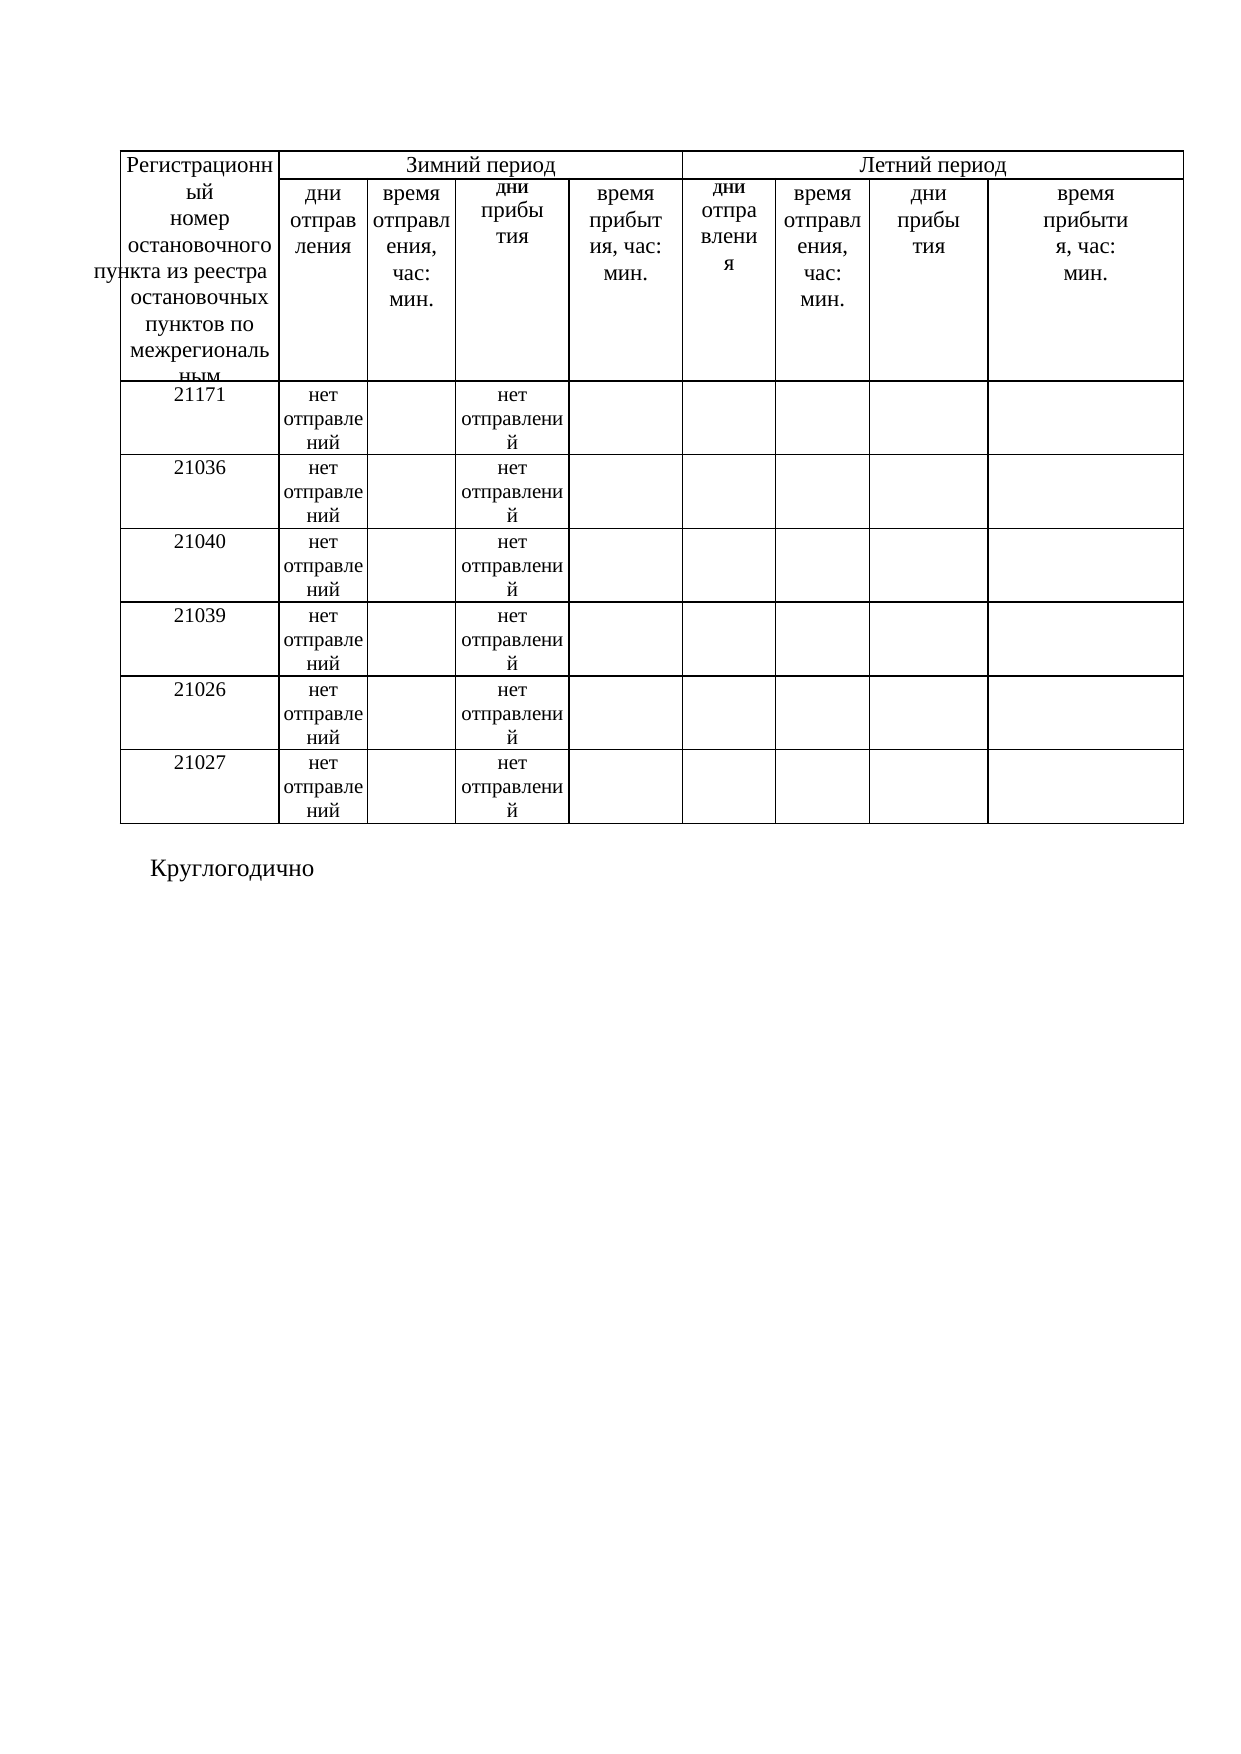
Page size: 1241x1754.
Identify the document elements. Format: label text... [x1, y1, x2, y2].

table_cell 21036 [121, 455, 278, 527]
table_cell [570, 677, 682, 749]
table_cell [776, 750, 869, 822]
table_cell [989, 382, 1183, 454]
table_cell [683, 603, 775, 675]
table_cell [368, 750, 455, 822]
table_cell [570, 382, 682, 454]
table_cell нет отправлений [280, 529, 367, 601]
table_cell время отправл ения, час: мин. [368, 180, 455, 380]
table_cell [683, 382, 775, 454]
table_cell [989, 603, 1183, 675]
table_header Зимний период [280, 152, 682, 178]
table_cell нет отправлений [280, 455, 367, 527]
table_cell 21171 [121, 382, 278, 454]
table_cell [776, 677, 869, 749]
table_cell [870, 750, 987, 822]
table_cell нет отправлений [456, 529, 568, 601]
table_cell нет отправлений [456, 603, 568, 675]
table_cell 21040 [121, 529, 278, 601]
table_cell [368, 603, 455, 675]
table_cell [989, 677, 1183, 749]
table_cell [683, 529, 775, 601]
table_cell нет отправлений [456, 455, 568, 527]
table_cell время прибыт ия, час: мин. [570, 180, 682, 380]
table_cell 21039 [121, 603, 278, 675]
table_cell время прибыти я, час: мин. [989, 180, 1183, 380]
table_cell нет отправлений [456, 382, 568, 454]
table_cell [683, 677, 775, 749]
table_cell ДНИ прибы тия [456, 180, 568, 380]
table_cell [570, 750, 682, 822]
table_cell ДНИ отпра влени я [683, 180, 775, 380]
table_cell [570, 455, 682, 527]
table_cell нет отправлений [280, 677, 367, 749]
table_cell [368, 677, 455, 749]
table_cell 21026 [121, 677, 278, 749]
table_cell [989, 529, 1183, 601]
table_cell дни прибы тия [870, 180, 987, 380]
table_cell [870, 677, 987, 749]
table_cell [683, 750, 775, 822]
table_cell [368, 455, 455, 527]
table_cell время отправл ения, час: мин. [776, 180, 869, 380]
table_cell [368, 529, 455, 601]
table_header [121, 152, 278, 380]
table_cell дни отправ ления [280, 180, 367, 380]
table_cell [570, 529, 682, 601]
table_cell [870, 603, 987, 675]
table_cell [870, 529, 987, 601]
table_cell [776, 529, 869, 601]
table_header Летний период [683, 152, 1183, 178]
table_cell нет отправлений [280, 603, 367, 675]
table_cell [989, 750, 1183, 822]
text Круглогодично [150, 853, 1090, 882]
table_cell [683, 455, 775, 527]
table_cell 21027 [121, 750, 278, 822]
table_cell нет отправлений [456, 677, 568, 749]
table_cell [776, 382, 869, 454]
table_cell [570, 603, 682, 675]
table_cell [870, 455, 987, 527]
table_cell [368, 382, 455, 454]
table_cell [776, 455, 869, 527]
table_cell нет отправлений [280, 750, 367, 822]
table_cell [776, 603, 869, 675]
table_cell [870, 382, 987, 454]
table_cell [989, 455, 1183, 527]
table_cell нет отправлений [456, 750, 568, 822]
table_cell нет отправлений [280, 382, 367, 454]
